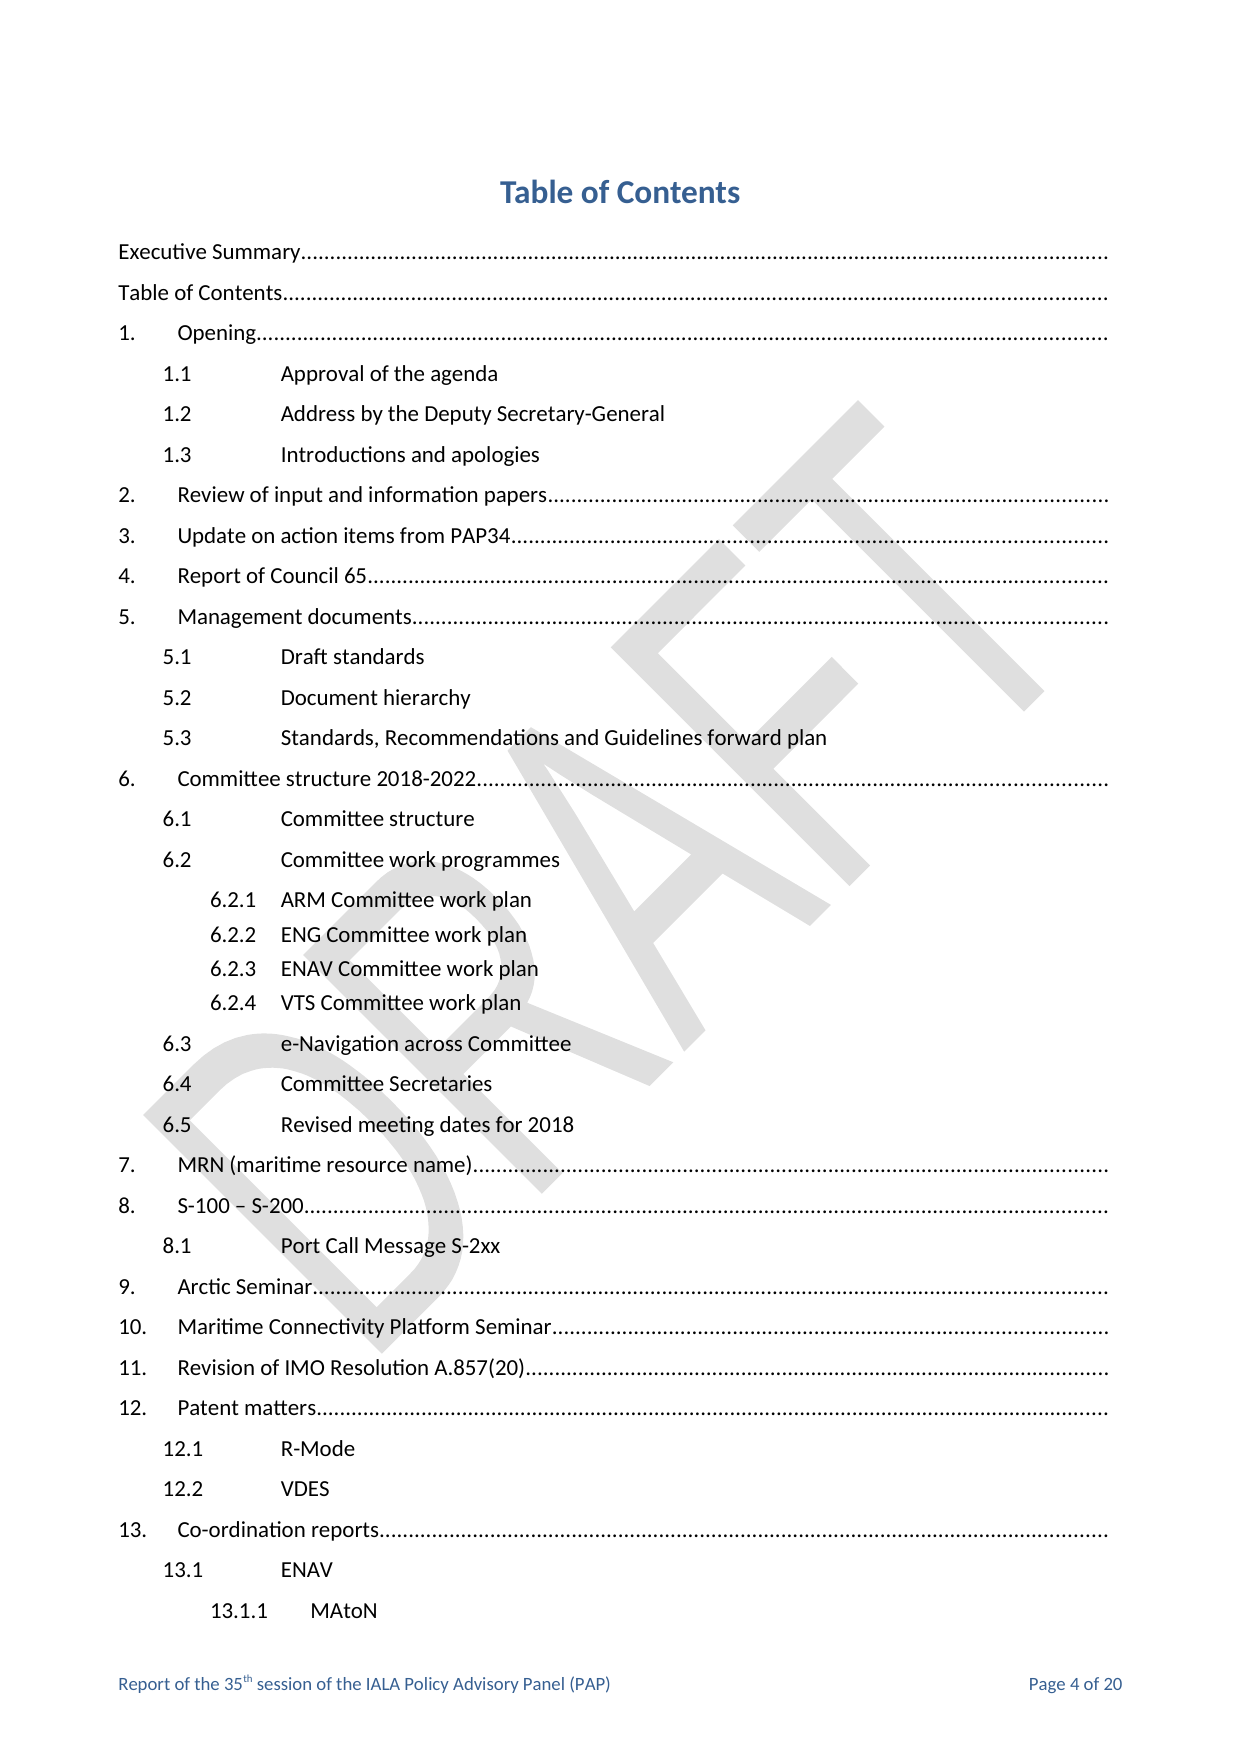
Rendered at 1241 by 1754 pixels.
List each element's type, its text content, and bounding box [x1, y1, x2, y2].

text 8.1 Port Call Message S-2xx 8 [162, 1231, 1092, 1259]
text Table of Contents 4 [118, 278, 1092, 306]
text 6.3 e-Navigation across Committee 7 [162, 1029, 1092, 1057]
text 7. MRN (maritime resource name) 8 [118, 1150, 1092, 1178]
text 6.2.3 ENAV Committee work plan 7 [210, 954, 1092, 982]
text 13.1.1 MAtoN 9 [210, 1596, 1092, 1624]
text 12.2 VDES 9 [162, 1474, 1092, 1502]
text 6.1 Committee structure 7 [162, 804, 1092, 832]
text 1. Opening 6 [118, 318, 1092, 346]
text 12. Patent matters 9 [118, 1393, 1092, 1421]
text 5. Management documents 7 [118, 602, 1092, 630]
text Executive Summary 3 [118, 237, 1092, 265]
text 1.1 Approval of the agenda 6 [162, 359, 1092, 387]
text 6.2.2 ENG Committee work plan 7 [210, 920, 1092, 948]
text 8. S-100 – S-200 8 [118, 1191, 1092, 1219]
text 3. Update on action items from PAP34 6 [118, 521, 1092, 549]
text 9. Arctic Seminar 8 [118, 1272, 1092, 1300]
text 6.4 Committee Secretaries 8 [162, 1069, 1092, 1097]
text 6.2 Committee work programmes 7 [162, 845, 1092, 873]
text 13. Co-ordination reports 9 [118, 1515, 1092, 1543]
title Table of Contents [118, 171, 1122, 212]
text 6.5 Revised meeting dates for 2018 8 [162, 1110, 1092, 1138]
text 1.2 Address by the Deputy Secretary-General 6 [162, 399, 1092, 427]
text 5.2 Document hierarchy 7 [162, 683, 1092, 711]
text 12.1 R-Mode 9 [162, 1434, 1092, 1462]
text 11. Revision of IMO Resolution A.857(20) 9 [118, 1353, 1092, 1381]
text 10. Maritime Connectivity Platform Seminar 9 [118, 1312, 1092, 1340]
text 5.1 Draft standards 7 [162, 642, 1092, 670]
text 13.1 ENAV 9 [162, 1556, 1092, 1583]
text 2. Review of input and information papers 6 [118, 480, 1092, 508]
text 5.3 Standards, Recommendations and Guidelines forward plan 7 [162, 723, 1092, 751]
text 1.3 Introductions and apologies 6 [162, 440, 1092, 468]
text 6.2.4 VTS Committee work plan 7 [210, 988, 1092, 1016]
text 6. Committee structure 2018-2022 7 [118, 764, 1092, 792]
text 4. Report of Council 65 6 [118, 561, 1092, 589]
text 6.2.1 ARM Committee work plan 7 [210, 885, 1092, 913]
